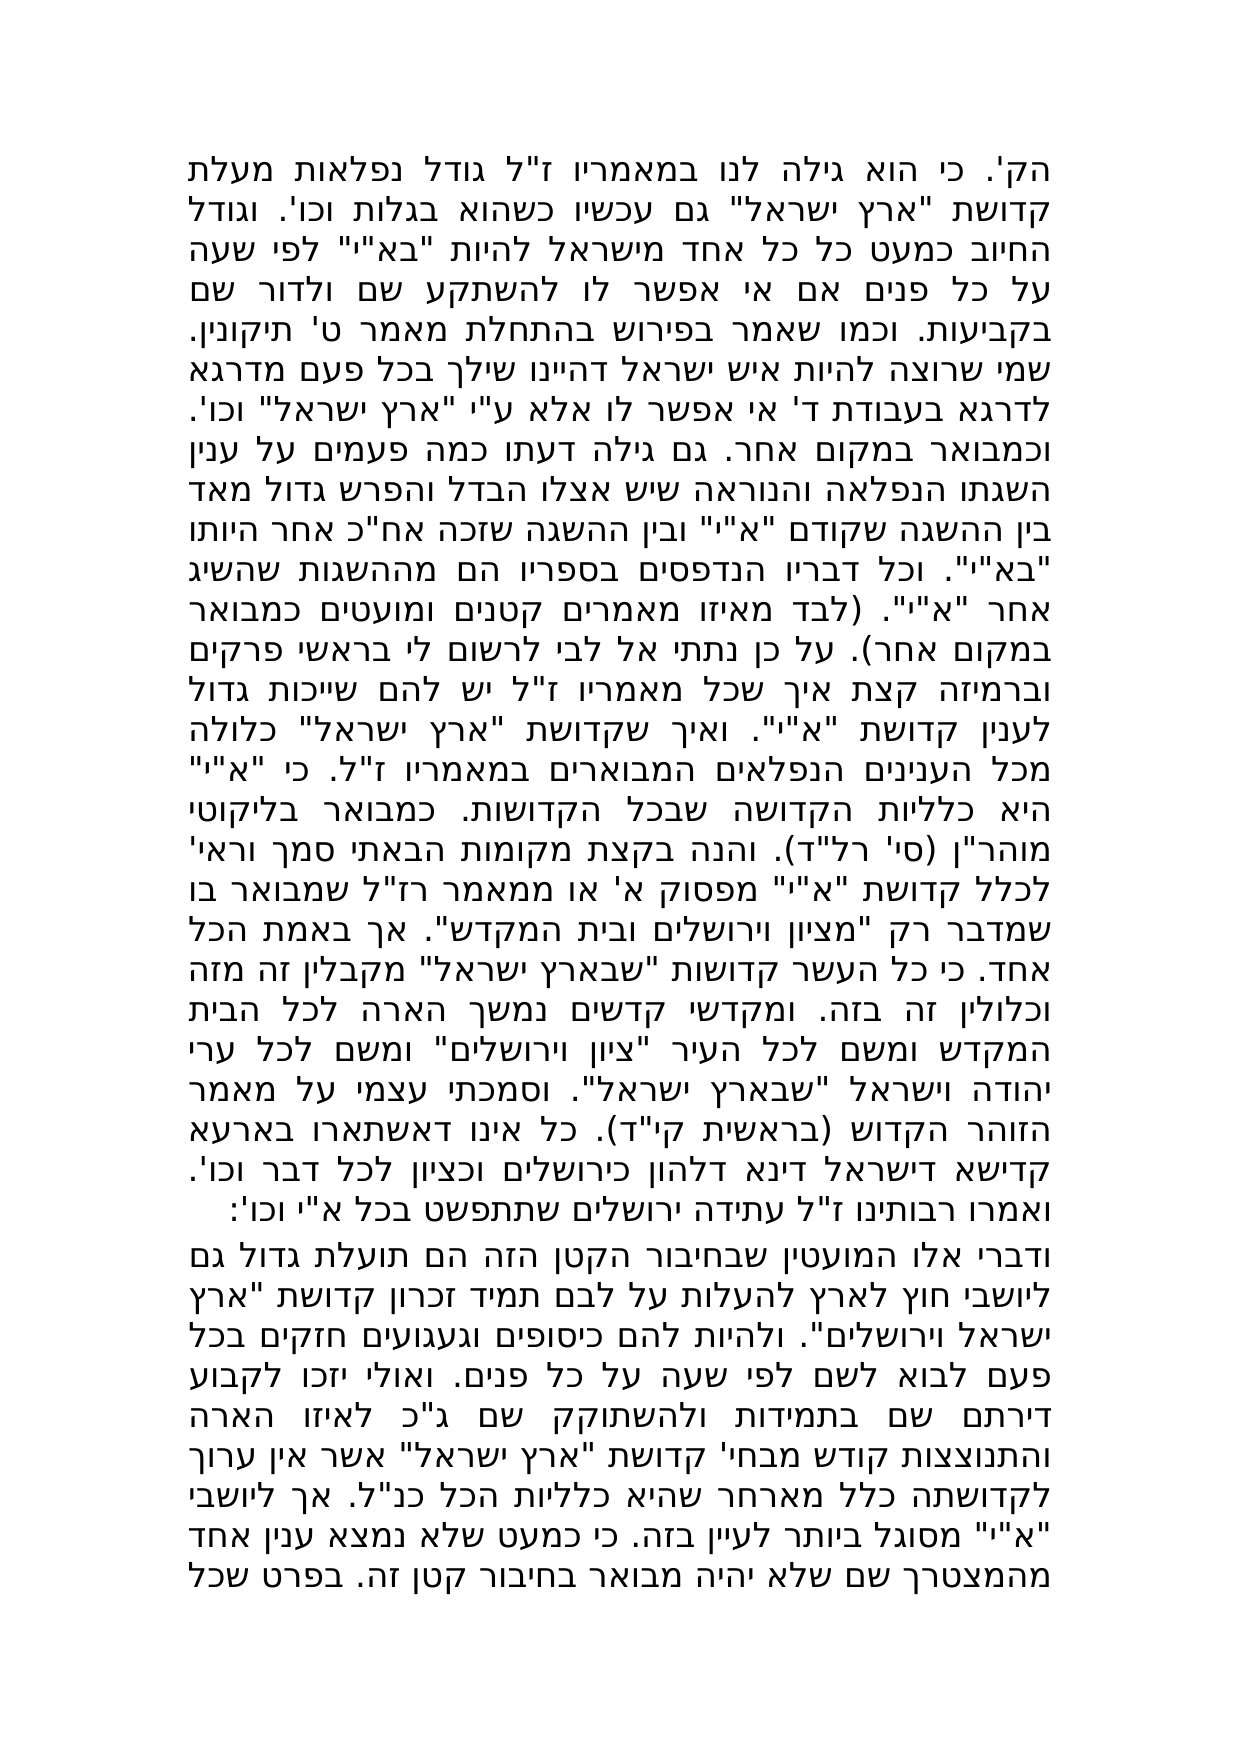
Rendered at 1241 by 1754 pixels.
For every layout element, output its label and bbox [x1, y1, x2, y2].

text [187, 150, 1053, 1230]
text [187, 1235, 1053, 1595]
